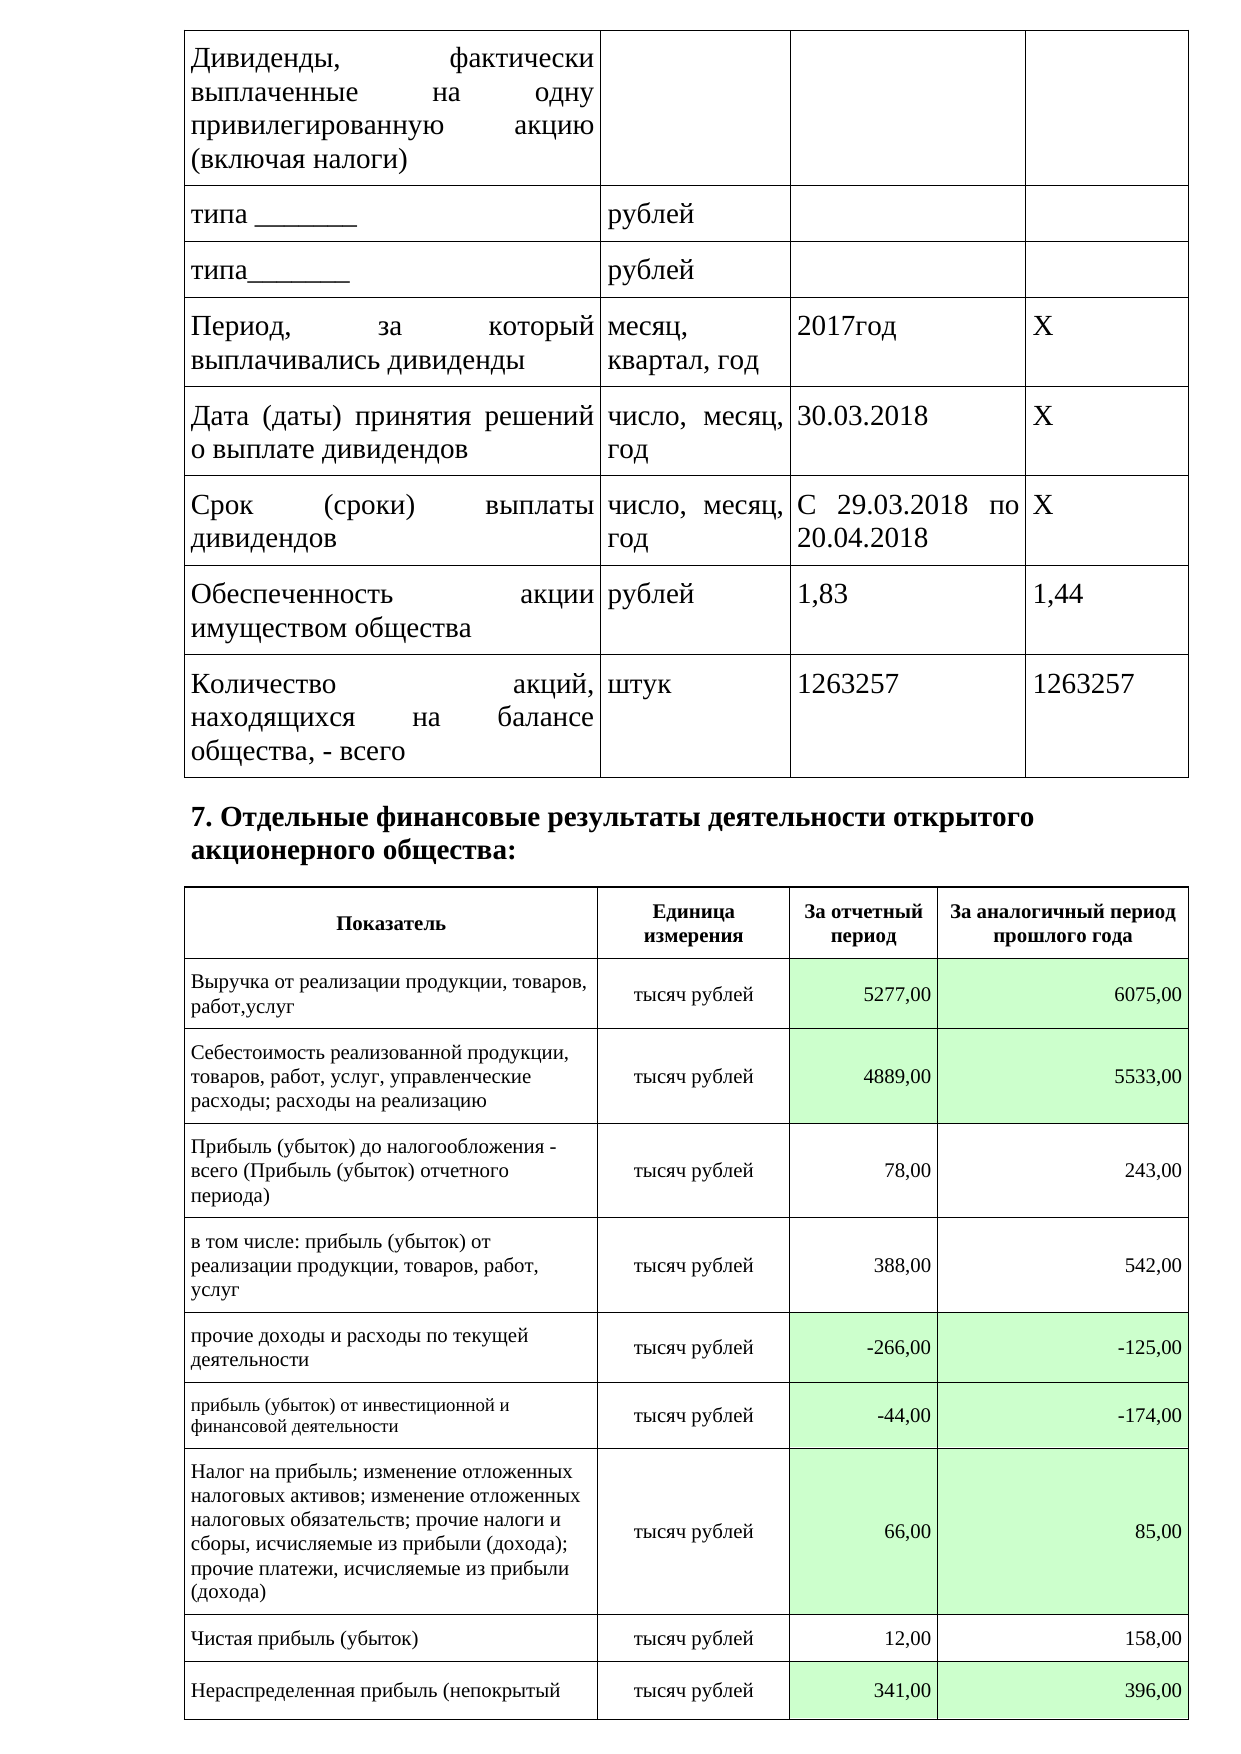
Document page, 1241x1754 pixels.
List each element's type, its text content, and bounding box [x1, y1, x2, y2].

table_cell X [1026, 298, 1188, 386]
table_cell Прибыль (убыток) до налогообложения - всего (Прибыль (убыток) отчетного периода) [185, 1124, 597, 1217]
table_cell тысяч рублей [598, 1383, 789, 1447]
table_cell типа_______ [185, 242, 600, 297]
table_cell 1263257 [791, 655, 1025, 777]
table_cell 396,00 [938, 1662, 1188, 1718]
table_cell Срок (сроки) выплаты дивидендов [185, 476, 600, 565]
table_cell -44,00 [790, 1383, 937, 1447]
table_cell тысяч рублей [598, 1218, 789, 1312]
table_cell [791, 31, 1025, 185]
table_cell тысяч рублей [598, 1615, 789, 1661]
table_cell число, месяц, год [601, 476, 790, 565]
table_cell 1263257 [1026, 655, 1188, 777]
table_cell тысяч рублей [598, 1662, 789, 1718]
table_cell Налог на прибыль; изменение отложенных налоговых активов; изменение отложенных налоговых обязательств; прочие налоги и сборы, исчисляемые из прибыли (дохода); прочие платежи, исчисляемые из прибыли (дохода) [185, 1449, 597, 1614]
table_cell тысяч рублей [598, 1313, 789, 1382]
table_cell тысяч рублей [598, 959, 789, 1028]
table_cell Обеспеченность акции имуществом общества [185, 566, 600, 654]
table_cell типа _______ [185, 186, 600, 241]
table_cell прочие доходы и расходы по текущей деятельности [185, 1313, 597, 1382]
table_cell 6075,00 [938, 959, 1188, 1028]
table_cell месяц, квартал, год [601, 298, 790, 386]
table_cell 341,00 [790, 1662, 937, 1718]
table_cell тысяч рублей [598, 1124, 789, 1217]
table_cell Период, за который выплачивались дивиденды [185, 298, 600, 386]
table_cell 542,00 [938, 1218, 1188, 1312]
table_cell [185, 1662, 597, 1718]
table_cell [791, 186, 1025, 241]
table_cell -266,00 [790, 1313, 937, 1382]
table_cell Выручка от реализации продукции, товаров, работ,услуг [185, 959, 597, 1028]
table_cell 78,00 [790, 1124, 937, 1217]
table_cell число, месяц, год [601, 387, 790, 475]
table_cell 85,00 [938, 1449, 1188, 1614]
table_cell С 29.03.2018 по 20.04.2018 [791, 476, 1025, 565]
table_cell 1,44 [1026, 566, 1188, 654]
table_cell Себестоимость реализованной продукции, товаров, работ, услуг, управленческие расходы; расходы на реализацию [185, 1029, 597, 1123]
table_cell 2017год [791, 298, 1025, 386]
table_cell [1026, 31, 1188, 185]
table_cell [791, 242, 1025, 297]
table_cell Показатель [185, 888, 597, 958]
table_cell За аналогичный период прошлого года [938, 888, 1188, 958]
table_cell тысяч рублей [598, 1449, 789, 1614]
table_cell 66,00 [790, 1449, 937, 1614]
table_cell в том числе: прибыль (убыток) от реализации продукции, товаров, работ, услуг [185, 1218, 597, 1312]
table_cell 5277,00 [790, 959, 937, 1028]
table_cell X [1026, 476, 1188, 565]
table_cell -125,00 [938, 1313, 1188, 1382]
table_cell Чистая прибыль (убыток) [185, 1615, 597, 1661]
table_cell 243,00 [938, 1124, 1188, 1217]
table_cell тысяч рублей [598, 1029, 789, 1123]
table_cell 388,00 [790, 1218, 937, 1312]
table_cell Количество акций, находящихся на балансе общества, - всего [185, 655, 600, 777]
table_cell 30.03.2018 [791, 387, 1025, 475]
table_cell Единица измерения [598, 888, 789, 958]
table_cell рублей [601, 566, 790, 654]
table_cell X [1026, 387, 1188, 475]
table_cell 1,83 [791, 566, 1025, 654]
table_cell 12,00 [790, 1615, 937, 1661]
table_cell [1026, 186, 1188, 241]
table_cell штук [601, 655, 790, 777]
table_cell 5533,00 [938, 1029, 1188, 1123]
table_cell 4889,00 [790, 1029, 937, 1123]
table_cell 7. Отдельные финансовые результаты деятельности открытого акционерного общества: [184, 778, 1188, 886]
table_cell Дата (даты) принятия решений о выплате дивидендов [185, 387, 600, 475]
table_cell рублей [601, 186, 790, 241]
table_cell [1026, 242, 1188, 297]
table_cell рублей [601, 242, 790, 297]
table_cell прибыль (убыток) от инвестиционной и финансовой деятельности [185, 1383, 597, 1447]
table_cell -174,00 [938, 1383, 1188, 1447]
table_cell [601, 31, 790, 185]
table_cell 158,00 [938, 1615, 1188, 1661]
table_cell За отчетный период [790, 888, 937, 958]
table_cell Дивиденды, фактически выплаченные на одну привилегированную акцию (включая налоги) [185, 31, 600, 185]
